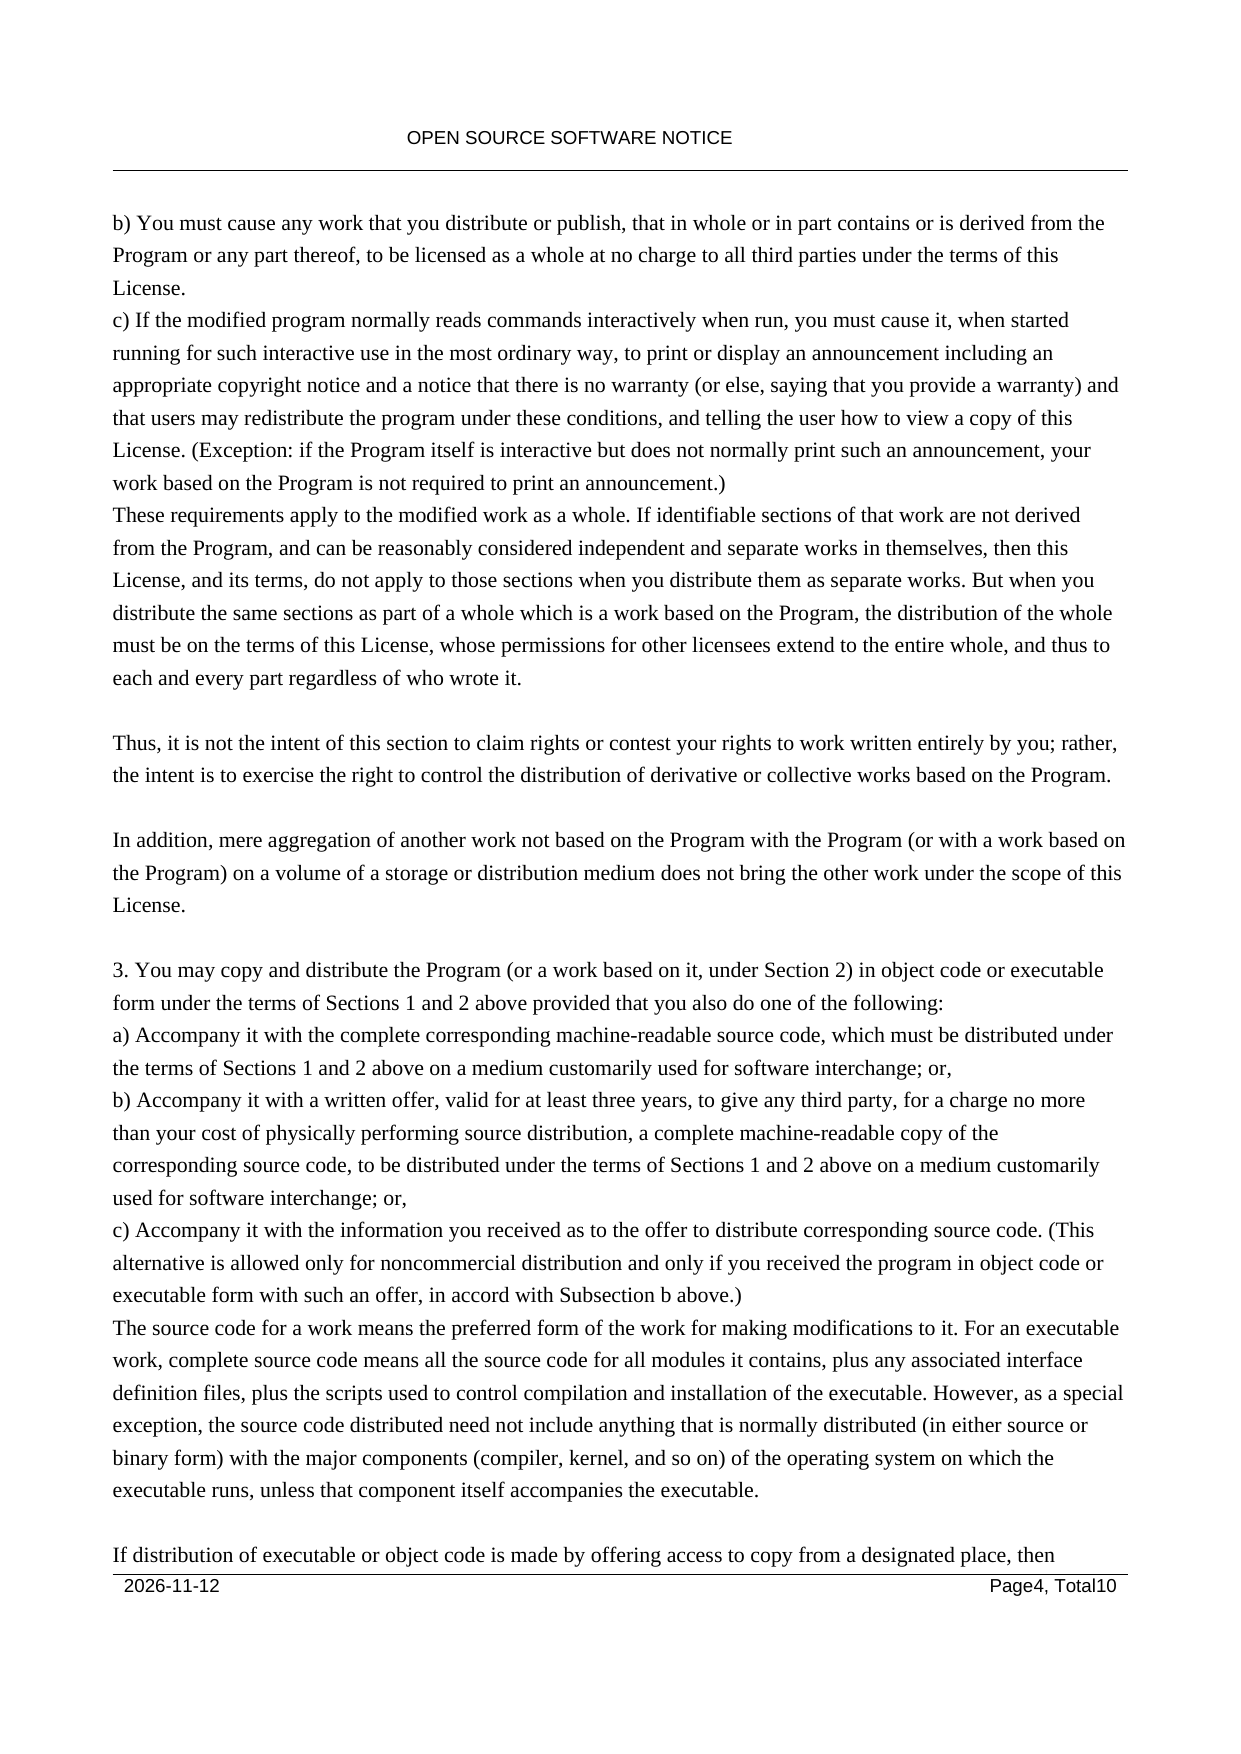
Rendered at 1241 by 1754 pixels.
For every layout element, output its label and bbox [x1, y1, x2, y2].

text [112, 206, 1128, 1571]
